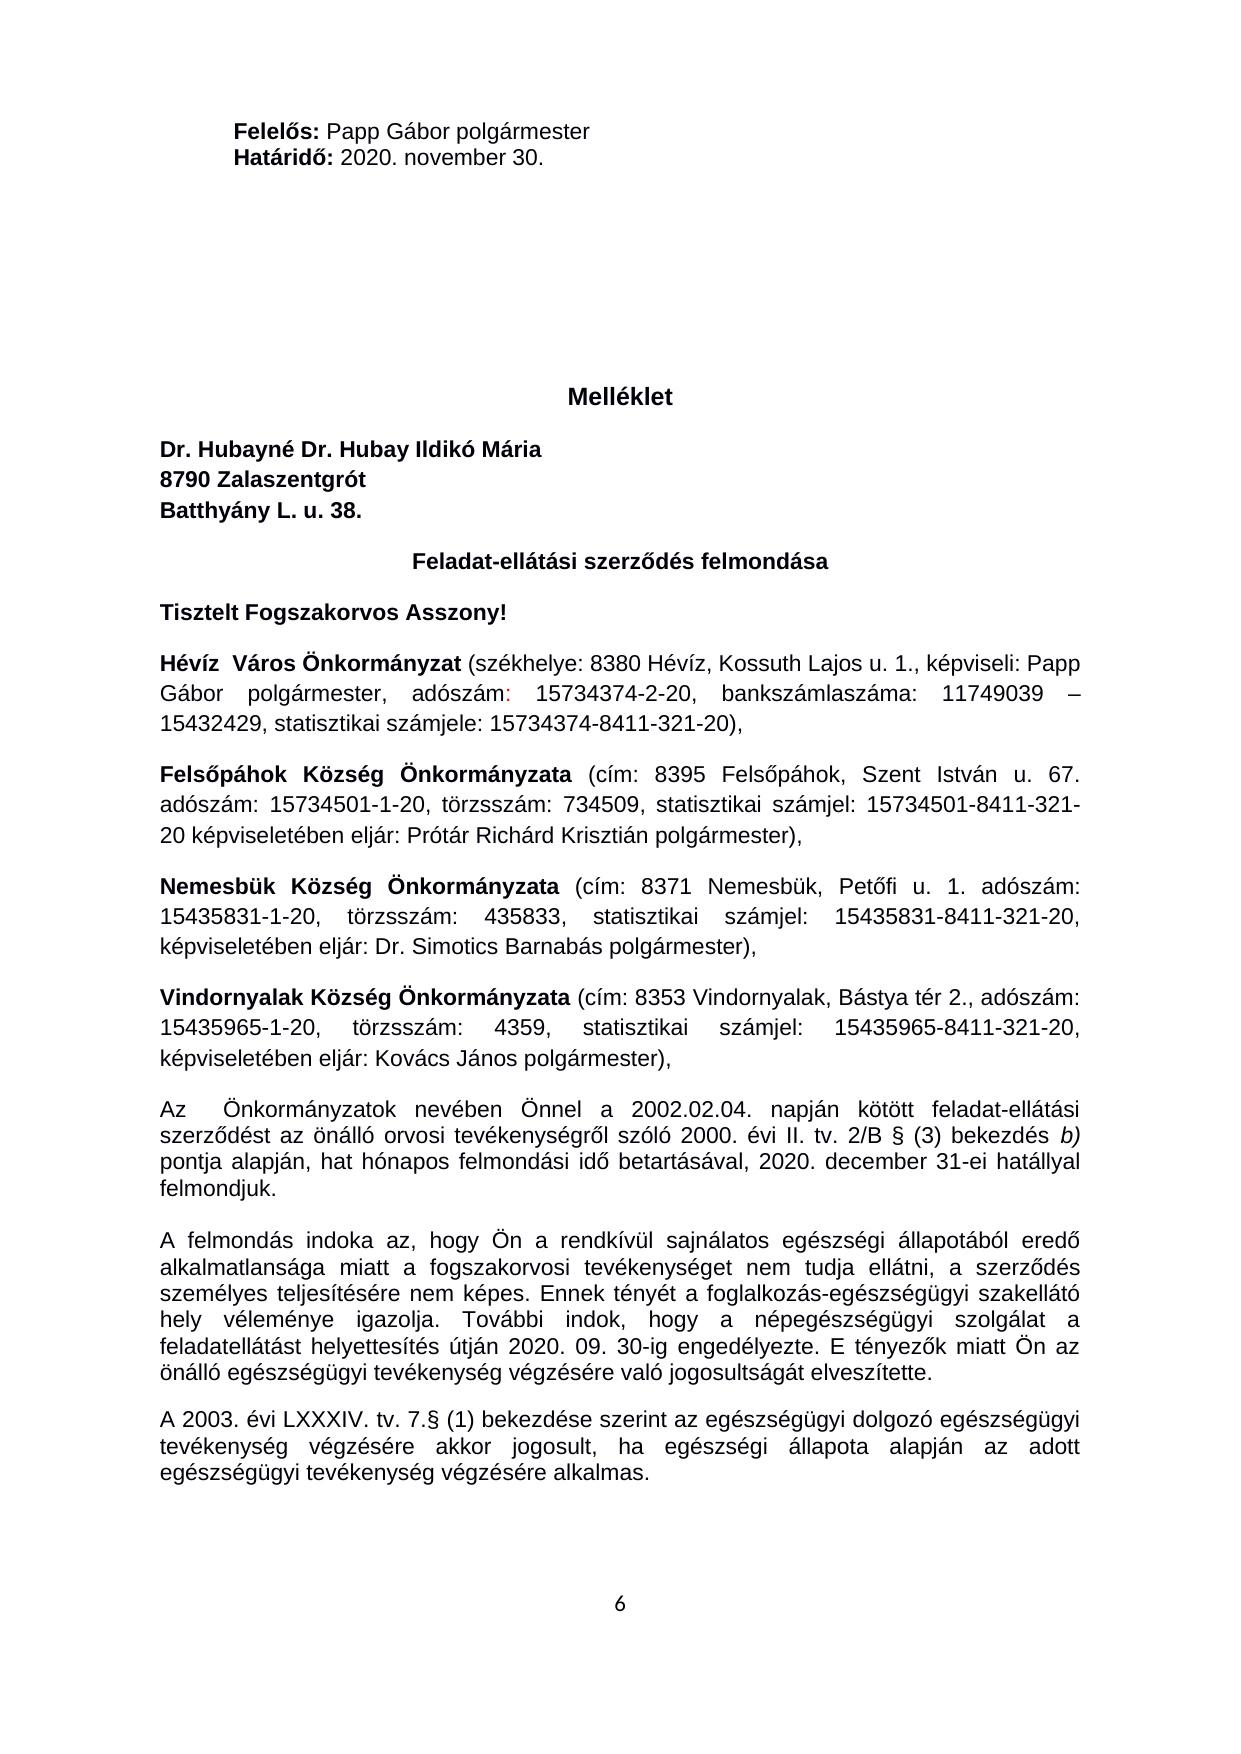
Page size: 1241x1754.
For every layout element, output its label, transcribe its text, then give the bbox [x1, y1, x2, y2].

text Hévíz Város Önkormányzat (székhelye: 8380 Hévíz, Kossuth Lajos u. 1., képviseli: Papp Gábor polgármester, adószám: 15734374-2-20, bankszámlaszáma: 11749039 – 15432429, statisztikai számjele: 15734374-8411-321-20), [159, 650, 1081, 737]
list A 2003. évi LXXXIV. tv. 7.§ (1) bekezdése szerint az egészségügyi dolgozó egészségügyi tevékenység végzésére akkor jogosult, ha egészségi állapota alapján az adott egészségügyi tevékenység végzésére alkalmas. [159, 1406, 1081, 1485]
text Az Önkormányzatok nevében Önnel a 2002.02.04. napján kötött feladat-ellátási szerződést az önálló orvosi tevékenységről szóló 2000. évi II. tv. 2/B § (3) bekezdés b) pontja alapján, hat hónapos felmondási idő betartásával, 2020. december 31-ei hatállyal felmondjuk. [159, 1096, 1081, 1201]
text Felelős: Papp Gábor polgármester [233, 118, 1081, 144]
text Melléklet [159, 382, 1081, 411]
text Nemesbük Község Önkormányzata (cím: 8371 Nemesbük, Petőfi u. 1. adószám: 15435831-1-20, törzsszám: 435833, statisztikai számjel: 15435831-8411-321-20, képviseletében eljár: Dr. Simotics Barnabás polgármester), [159, 873, 1081, 959]
text A felmondás indoka az, hogy Ön a rendkívül sajnálatos egészségi állapotából eredő alkalmatlansága miatt a fogszakorvosi tevékenységet nem tudja ellátni, a szerződés személyes teljesítésére nem képes. Ennek tényét a foglalkozás-egészségügyi szakellátó hely véleménye igazolja. További indok, hogy a népegészségügyi szolgálat a feladatellátást helyettesítés útján 2020. 09. 30-ig engedélyezte. E tényezők miatt Ön az önálló egészségügyi tevékenység végzésére való jogosultságát elveszítette. [159, 1227, 1081, 1386]
text Vindornyalak Község Önkormányzata (cím: 8353 Vindornyalak, Bástya tér 2., adószám: 15435965-1-20, törzsszám: 4359, statisztikai számjel: 15435965-8411-321-20, képviseletében eljár: Kovács János polgármester), [159, 984, 1081, 1071]
text Feladat-ellátási szerződés felmondása [159, 548, 1081, 574]
list Dr. Hubayné Dr. Hubay Ildikó Mária [159, 436, 1081, 463]
text Felsőpáhok Község Önkormányzata (cím: 8395 Felsőpáhok, Szent István u. 67. adószám: 15734501-1-20, törzsszám: 734509, statisztikai számjel: 15734501-8411-321-20 képviseletében eljár: Prótár Richárd Krisztián polgármester), [159, 761, 1081, 848]
text Tisztelt Fogszakorvos Asszony! [159, 599, 1081, 625]
list 8790 Zalaszentgrót [159, 466, 1081, 493]
text Határidő: 2020. november 30. [159, 144, 1081, 170]
list Batthyány L. u. 38. [159, 497, 1081, 523]
